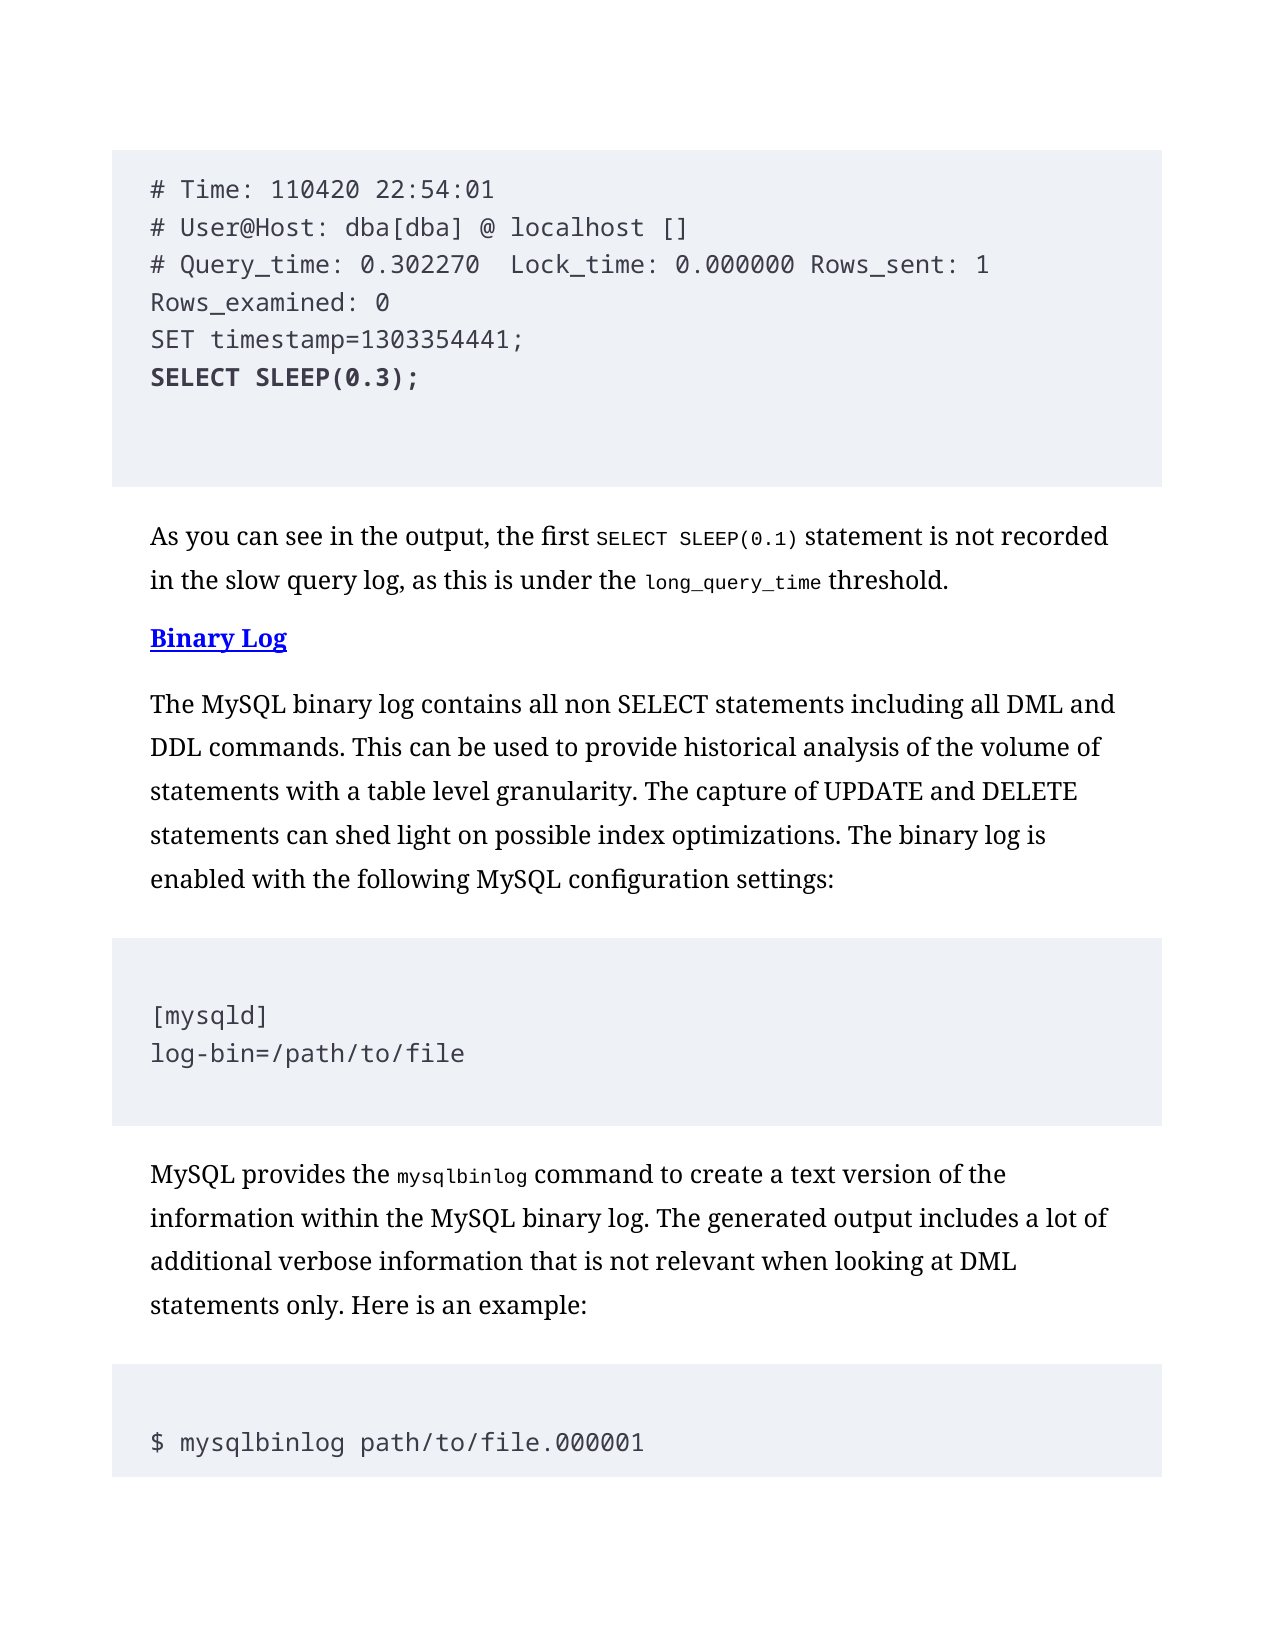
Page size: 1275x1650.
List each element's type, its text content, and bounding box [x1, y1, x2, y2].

text [mysqld] log-bin=/path/to/file [112, 938, 1162, 1126]
subtitle Binary Log [150, 618, 1125, 655]
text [112, 1364, 1162, 1477]
text The MySQL binary log contains all non SELECT statements including all DML and DDL commands. This can be used to provide historical analysis of the volume of statements with a table level granularity. The capture of UPDATE and DELETE statements can shed light on possible index optimizations. The binary log is enabled with the following MySQL configuration settings: [150, 677, 1125, 895]
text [112, 150, 1162, 487]
text MySQL provides the mysqlbinlog command to create a text version of the information within the MySQL binary log. The generated output includes a lot of additional verbose information that is not relevant when looking at DML statements only. Here is an example: [150, 1147, 1125, 1322]
text As you can see in the output, the first SELECT SLEEP(0.1) statement is not recorded in the slow query log, as this is under the long_query_time threshold. [150, 509, 1125, 596]
